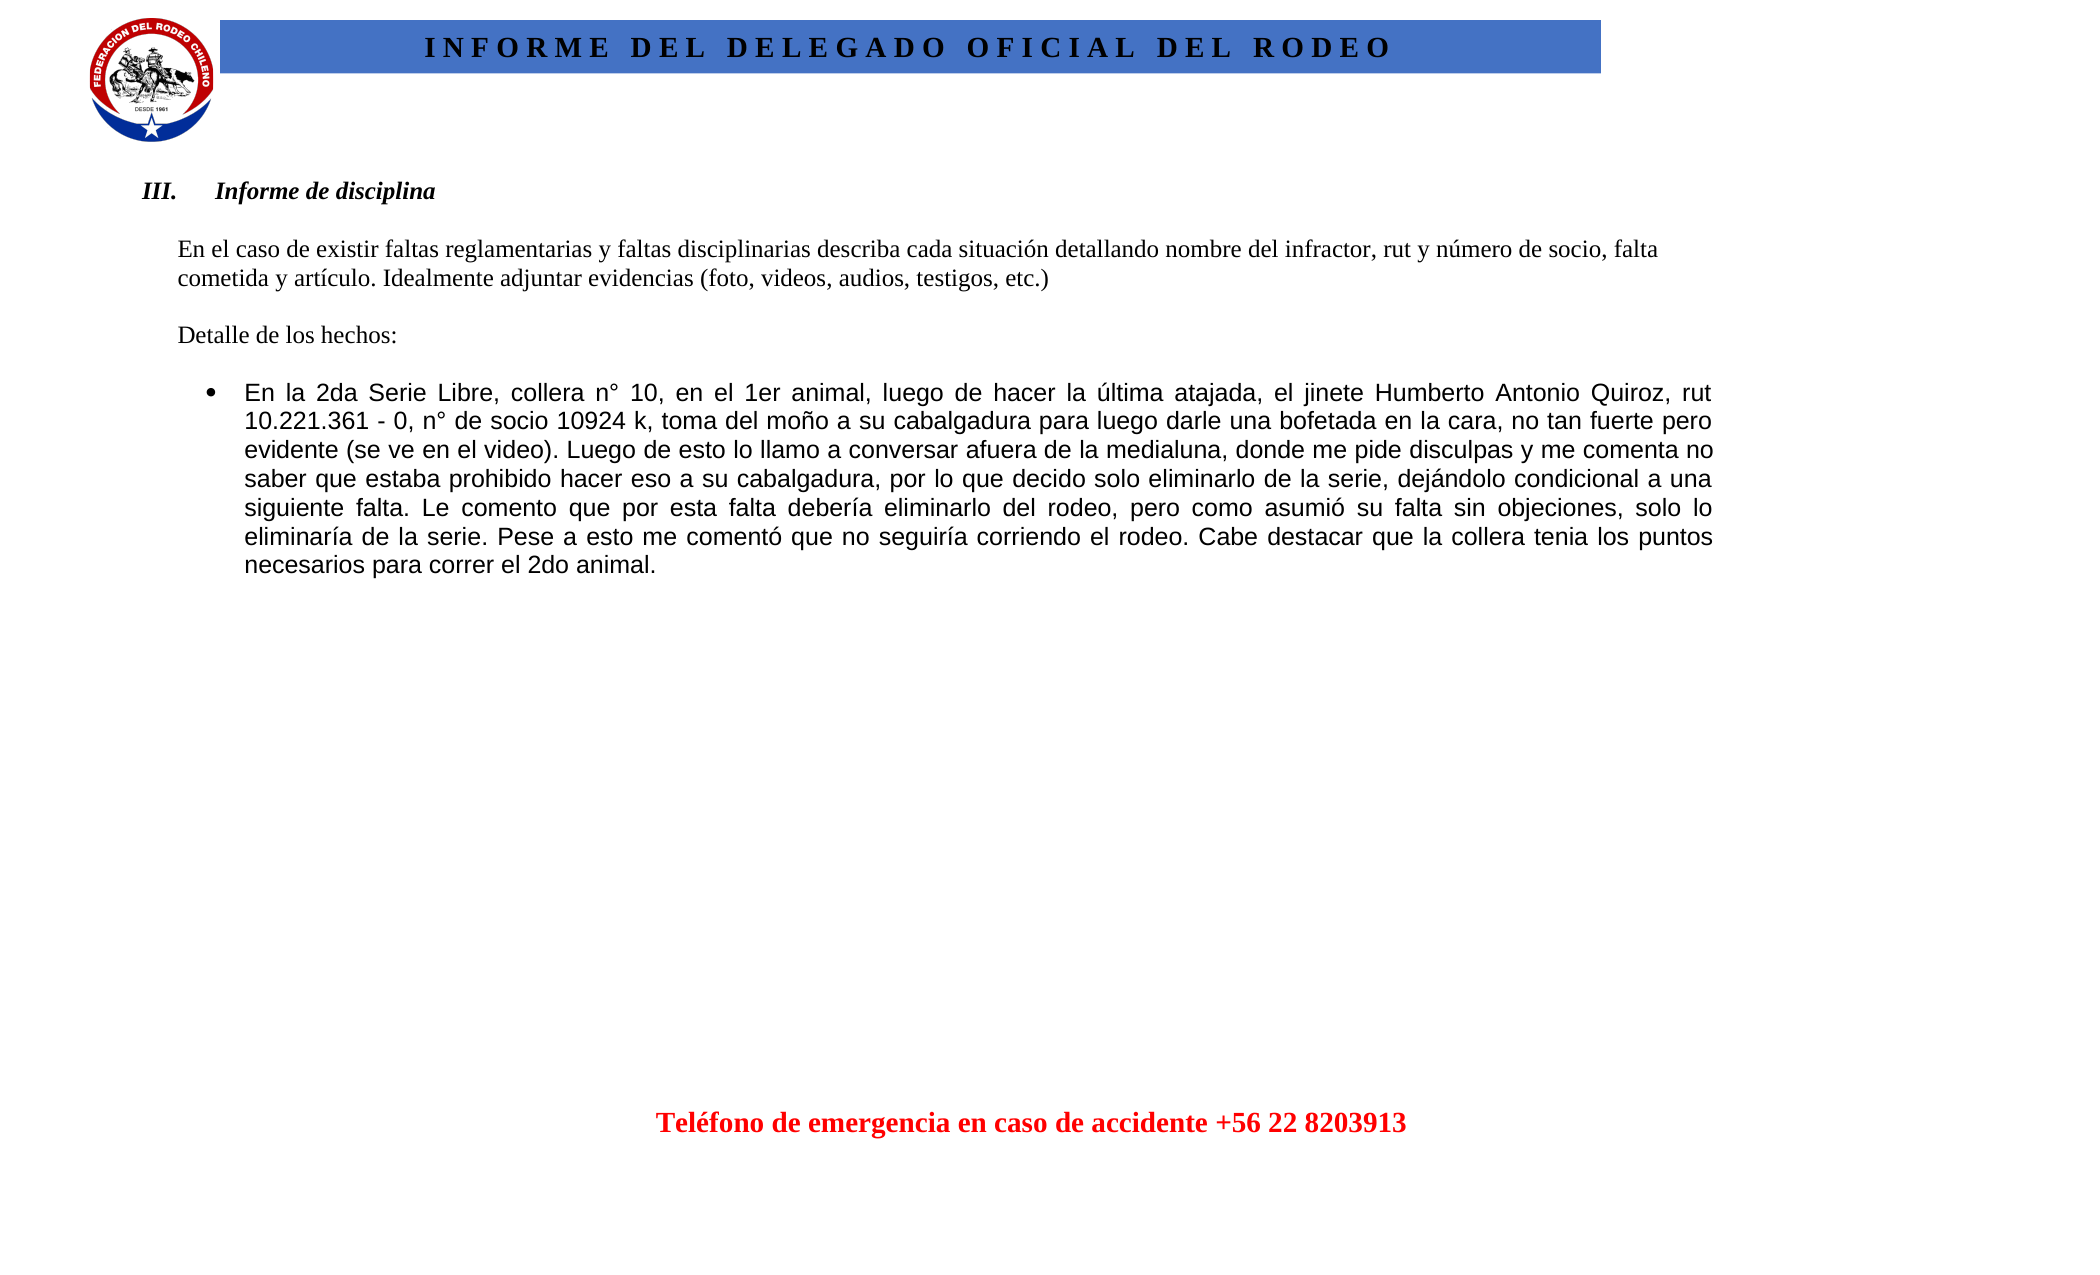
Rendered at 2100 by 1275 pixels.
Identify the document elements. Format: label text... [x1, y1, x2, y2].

text En el caso de existir faltas reglamentarias y faltas disciplinarias describa cada situación detallando nombre del infractor, rut y número de socio, falta cometida y artículo. Idealmente adjuntar evidencias (foto, videos, audios, testigos, etc.) [177, 234, 1716, 291]
picture [89, 18, 214, 142]
list En la 2da Serie Libre, collera n° 10, en el 1er animal, luego de hacer la última atajada, el jinete Humberto Antonio Quiroz, rut 10.221.361 - 0, n° de socio 10924 k, toma del moño a su cabalgadura para luego darle una bofetada en la cara, no tan fuerte pero evidente (se ve en el video). Luego de esto lo llamo a conversar afuera de la medialuna, donde me pide disculpas y me comenta no saber que estaba prohibido hacer eso a su cabalgadura, por lo que decido solo eliminarlo de la serie, dejándolo condicional a una siguiente falta. Le comento que por esta falta debería eliminarlo del rodeo, pero como asumió su falta sin objeciones, solo lo eliminaría de la serie. Pese a esto me comentó que no seguiría corriendo el rodeo. Cabe destacar que la collera tenia los puntos necesarios para correr el 2do animal. [207, 378, 1716, 579]
text Detalle de los hechos: [177, 320, 1716, 349]
list Informe de disciplina [177, 176, 1716, 205]
